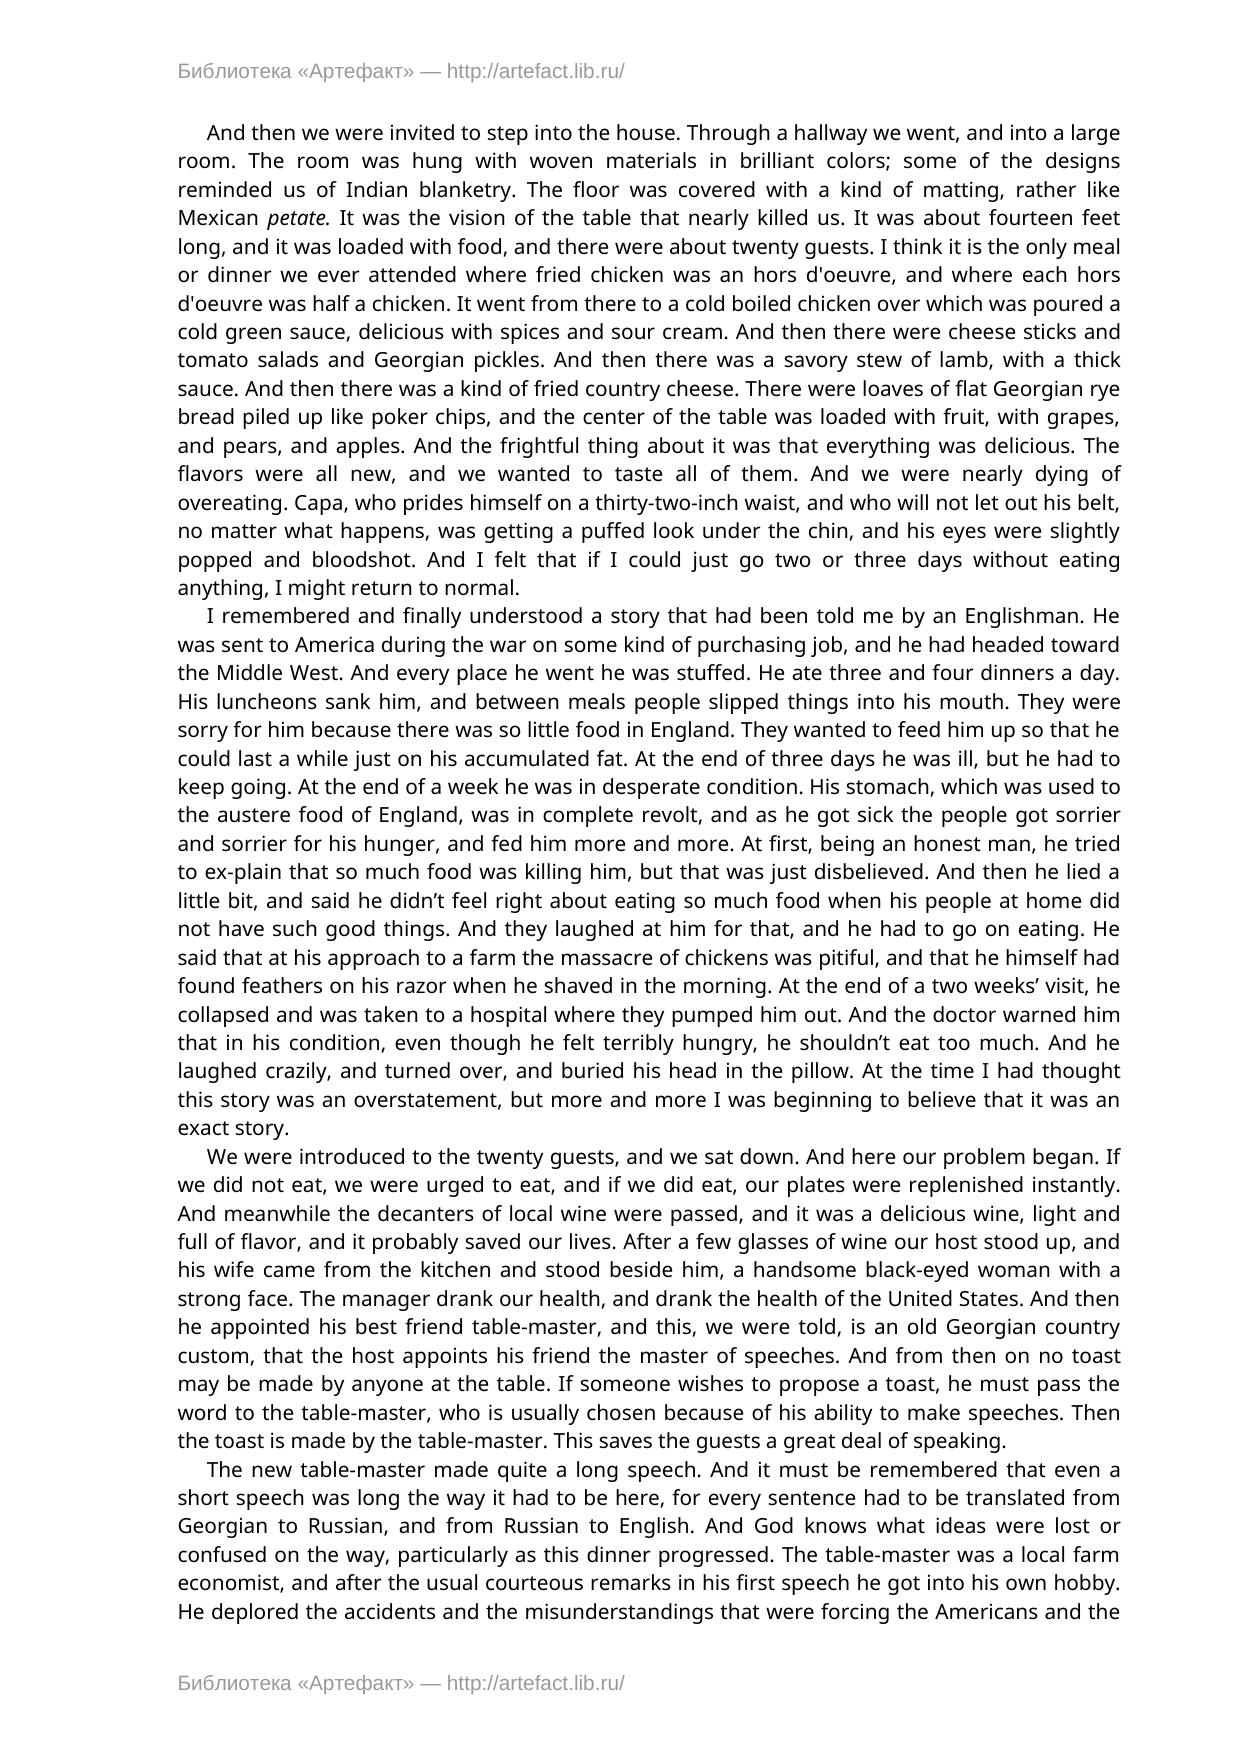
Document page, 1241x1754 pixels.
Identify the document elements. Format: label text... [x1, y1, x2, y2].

text We were introduced to the twenty guests, and we sat down. And here our problem began. If we did not eat, we were urged to eat, and if we did eat, our plates were replenished instantly. And meanwhile the decanters of local wine were passed, and it was a delicious wine, light and full of flavor, and it probably saved our lives. After a few glasses of wine our host stood up, and his wife came from the kitchen and stood beside him, a handsome black-eyed woman with a strong face. The manager drank our health, and drank the health of the United States. And then he appointed his best friend table-master, and this, we were told, is an old Georgian country custom, that the host appoints his friend the master of speeches. And from then on no toast may be made by anyone at the table. If someone wishes to propose a toast, he must pass the word to the table-master, who is usually chosen because of his ability to make speeches. Then the toast is made by the table-master. This saves the guests a great deal of speaking. [177, 1142, 1122, 1455]
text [177, 1455, 1122, 1625]
text And then we were invited to step into the house. Through a hallway we went, and into a large room. The room was hung with woven materials in brilliant colors; some of the designs reminded us of Indian blanketry. The floor was covered with a kind of matting, rather like Mexican petate. It was the vision of the table that nearly killed us. It was about fourteen feet long, and it was loaded with food, and there were about twenty guests. I think it is the only meal or dinner we ever attended where fried chicken was an hors d'oeuvre, and where each hors d'oeuvre was half a chicken. It went from there to a cold boiled chicken over which was poured a cold green sauce, delicious with spices and sour cream. And then there were cheese sticks and tomato salads and Georgian pickles. And then there was a savory stew of lamb, with a thick sauce. And then there was a kind of fried country cheese. There were loaves of flat Georgian rye bread piled up like poker chips, and the center of the table was loaded with fruit, with grapes, and pears, and apples. And the frightful thing about it was that everything was delicious. The flavors were all new, and we wanted to taste all of them. And we were nearly dying of overeating. Capa, who prides himself on a thirty-two-inch waist, and who will not let out his belt, no matter what happens, was getting a puffed look under the chin, and his eyes were slightly popped and bloodshot. And I felt that if I could just go two or three days without eating anything, I might return to normal. [177, 118, 1122, 602]
text I remembered and finally understood a story that had been told me by an Englishman. He was sent to America during the war on some kind of purchasing job, and he had headed toward the Middle West. And every place he went he was stuffed. He ate three and four dinners a day. His luncheons sank him, and between meals people slipped things into his mouth. They were sorry for him because there was so little food in England. They wanted to feed him up so that he could last a while just on his accumulated fat. At the end of three days he was ill, but he had to keep going. At the end of a week he was in desperate condition. His stomach, which was used to the austere food of England, was in complete revolt, and as he got sick the people got sorrier and sorrier for his hunger, and fed him more and more. At first, being an honest man, he tried to ex-plain that so much food was killing him, but that was just disbelieved. And then he lied a little bit, and said he didn’t feel right about eating so much food when his people at home did not have such good things. And they laughed at him for that, and he had to go on eating. He said that at his approach to a farm the massacre of chickens was pitiful, and that he himself had found feathers on his razor when he shaved in the morning. At the end of a two weeks’ visit, he collapsed and was taken to a hospital where they pumped him out. And the doctor warned him that in his condition, even though he felt terribly hungry, he shouldn’t eat too much. And he laughed crazily, and turned over, and buried his head in the pillow. At the time I had thought this story was an overstatement, but more and more I was beginning to believe that it was an exact story. [177, 602, 1122, 1142]
